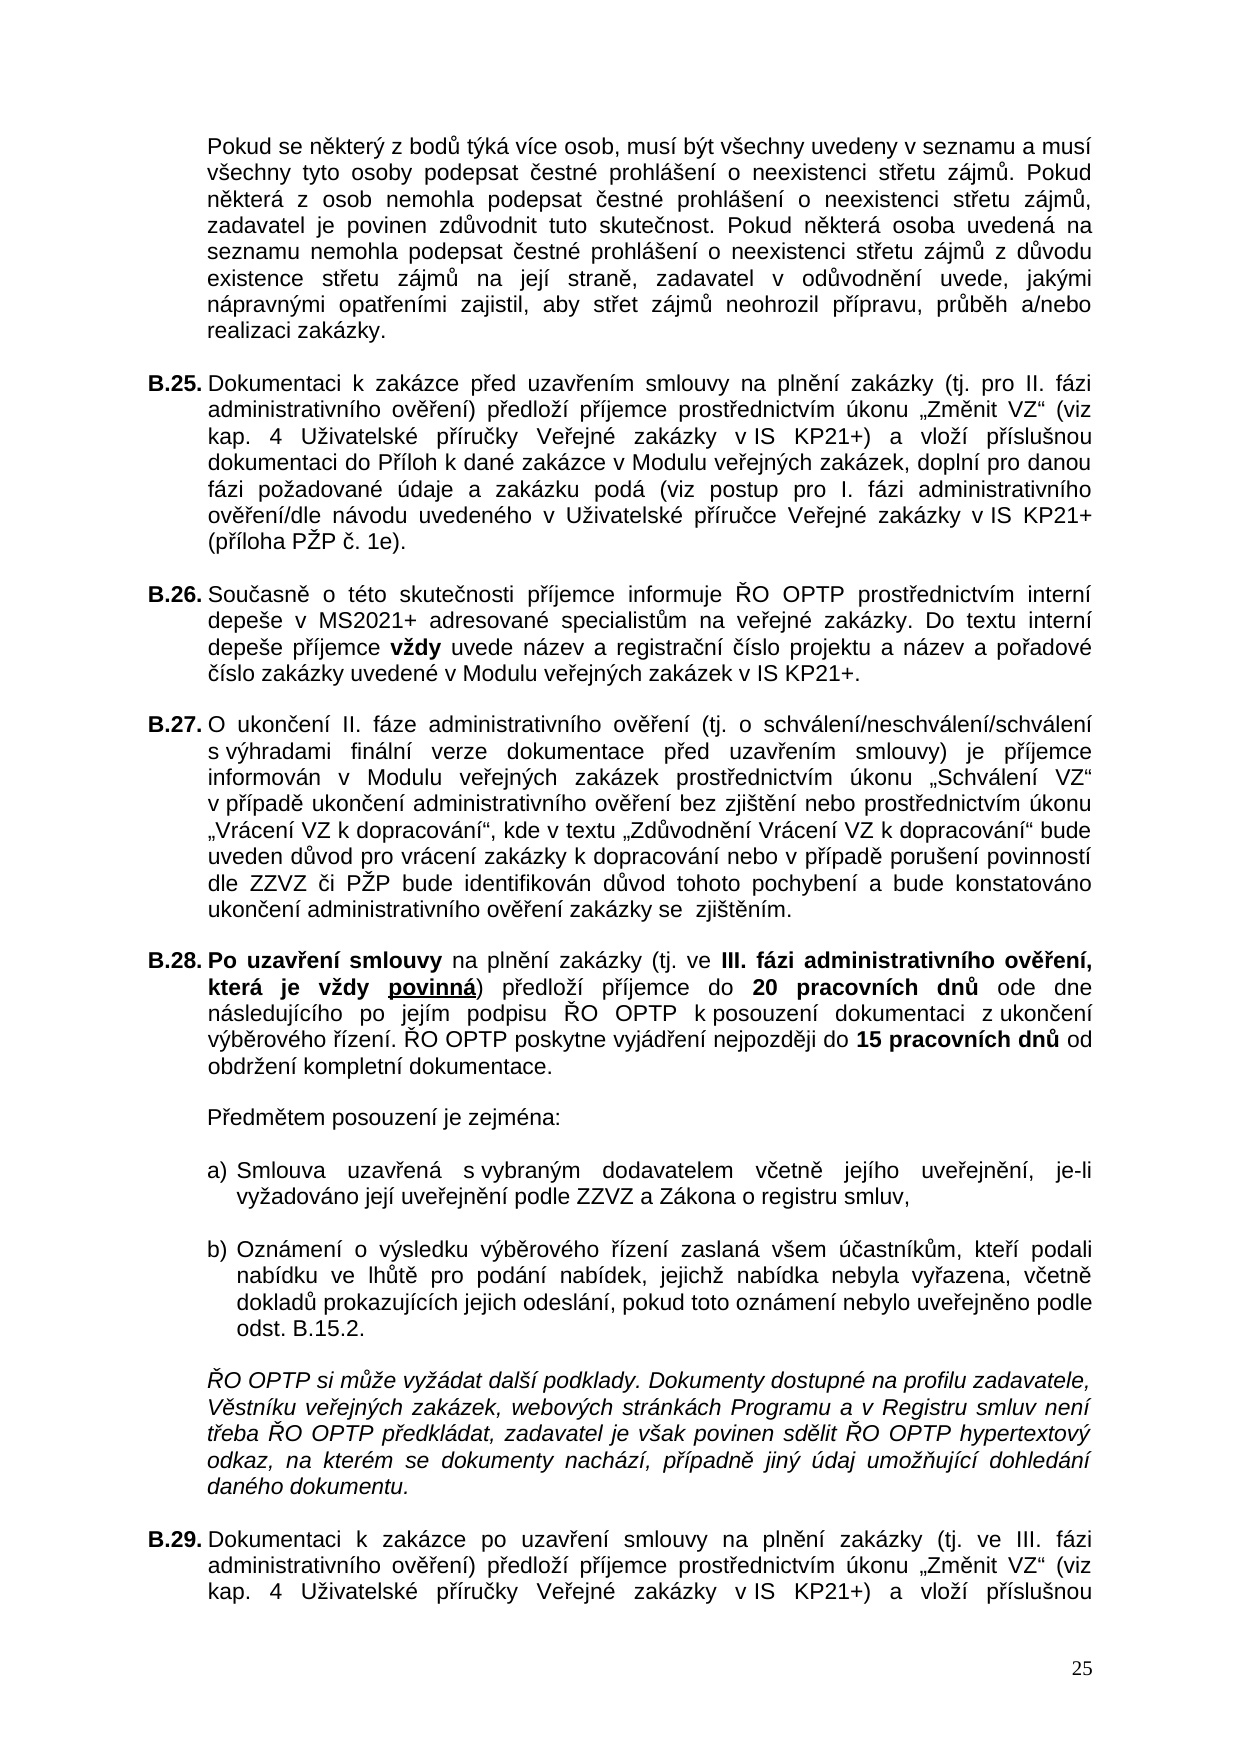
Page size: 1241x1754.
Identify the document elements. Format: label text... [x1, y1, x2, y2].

text Pokud se některý z bodů týká více osob, musí být všechny uvedeny v seznamu a musí všechny tyto osoby podepsat čestné prohlášení o neexistenci střetu zájmů. Pokud některá z osob nemohla podepsat čestné prohlášení o neexistenci střetu zájmů, zadavatel je povinen zdůvodnit tuto skutečnost. Pokud některá osoba uvedená na seznamu nemohla podepsat čestné prohlášení o neexistenci střetu zájmů z důvodu existence střetu zájmů na její straně, zadavatel v odůvodnění uvede, jakými nápravnými opatřeními zajistil, aby střet zájmů neohrozil přípravu, průběh a/nebo realizaci zakázky. [207, 133, 1092, 344]
list O ukončení II. fáze administrativního ověření (tj. o schválení/neschválení/schválení s výhradami finální verze dokumentace před uzavřením smlouvy) je příjemce informován v Modulu veřejných zakázek prostřednictvím úkonu „Schválení VZ“ v případě ukončení administrativního ověření bez zjištění nebo prostřednictvím úkonu „Vrácení VZ k dopracování“, kde v textu „Zdůvodnění Vrácení VZ k dopracování“ bude uveden důvod pro vrácení zakázky k dopracování nebo v případě porušení povinností dle ZZVZ či PŽP bude identifikován důvod tohoto pochybení a bude konstatováno ukončení administrativního ověření zakázky se zjištěním. [148, 711, 1092, 922]
text Předmětem posouzení je zejména: [207, 1104, 1092, 1130]
list Oznámení o výsledku výběrového řízení zaslaná všem účastníkům, kteří podali nabídku ve lhůtě pro podání nabídek, jejichž nabídka nebyla vyřazena, včetně dokladů prokazujících jejich odeslání, pokud toto oznámení nebylo uveřejněno podle odst. B.15.2. [207, 1236, 1092, 1341]
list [148, 1526, 1092, 1605]
list ŘO OPTP si může vyžádat další podklady. Dokumenty dostupné na profilu zadavatele, Věstníku veřejných zakázek, webových stránkách Programu a v Registru smluv není třeba ŘO OPTP předkládat, zadavatel je však povinen sdělit ŘO OPTP hypertextový odkaz, na kterém se dokumenty nachází, případně jiný údaj umožňující dohledání daného dokumentu. [207, 1367, 1092, 1499]
list Po uzavření smlouvy na plnění zakázky (tj. ve III. fázi administrativního ověření, která je vždy povinná) předloží příjemce do 20 pracovních dnů ode dne následujícího po jejím podpisu ŘO OPTP k posouzení dokumentaci z ukončení výběrového řízení. ŘO OPTP poskytne vyjádření nejpozději do 15 pracovních dnů od obdržení kompletní dokumentace. [148, 947, 1092, 1079]
list Současně o této skutečnosti příjemce informuje ŘO OPTP prostřednictvím interní depeše v MS2021+ adresované specialistům na veřejné zakázky. Do textu interní depeše příjemce vždy uvede název a registrační číslo projektu a název a pořadové číslo zakázky uvedené v Modulu veřejných zakázek v IS KP21+. [148, 581, 1092, 686]
list Smlouva uzavřená s vybraným dodavatelem včetně jejího uveřejnění, je-li vyžadováno její uveřejnění podle ZZVZ a Zákona o registru smluv, [207, 1157, 1092, 1209]
list Dokumentaci k zakázce před uzavřením smlouvy na plnění zakázky (tj. pro II. fázi administrativního ověření) předloží příjemce prostřednictvím úkonu „Změnit VZ“ (viz kap. 4 Uživatelské příručky Veřejné zakázky v IS KP21+) a vloží příslušnou dokumentaci do Příloh k dané zakázce v Modulu veřejných zakázek, doplní pro danou fázi požadované údaje a zakázku podá (viz postup pro I. fázi administrativního ověření/dle návodu uvedeného v Uživatelské příručce Veřejné zakázky v IS KP21+ (příloha PŽP č. 1e). [148, 370, 1092, 554]
